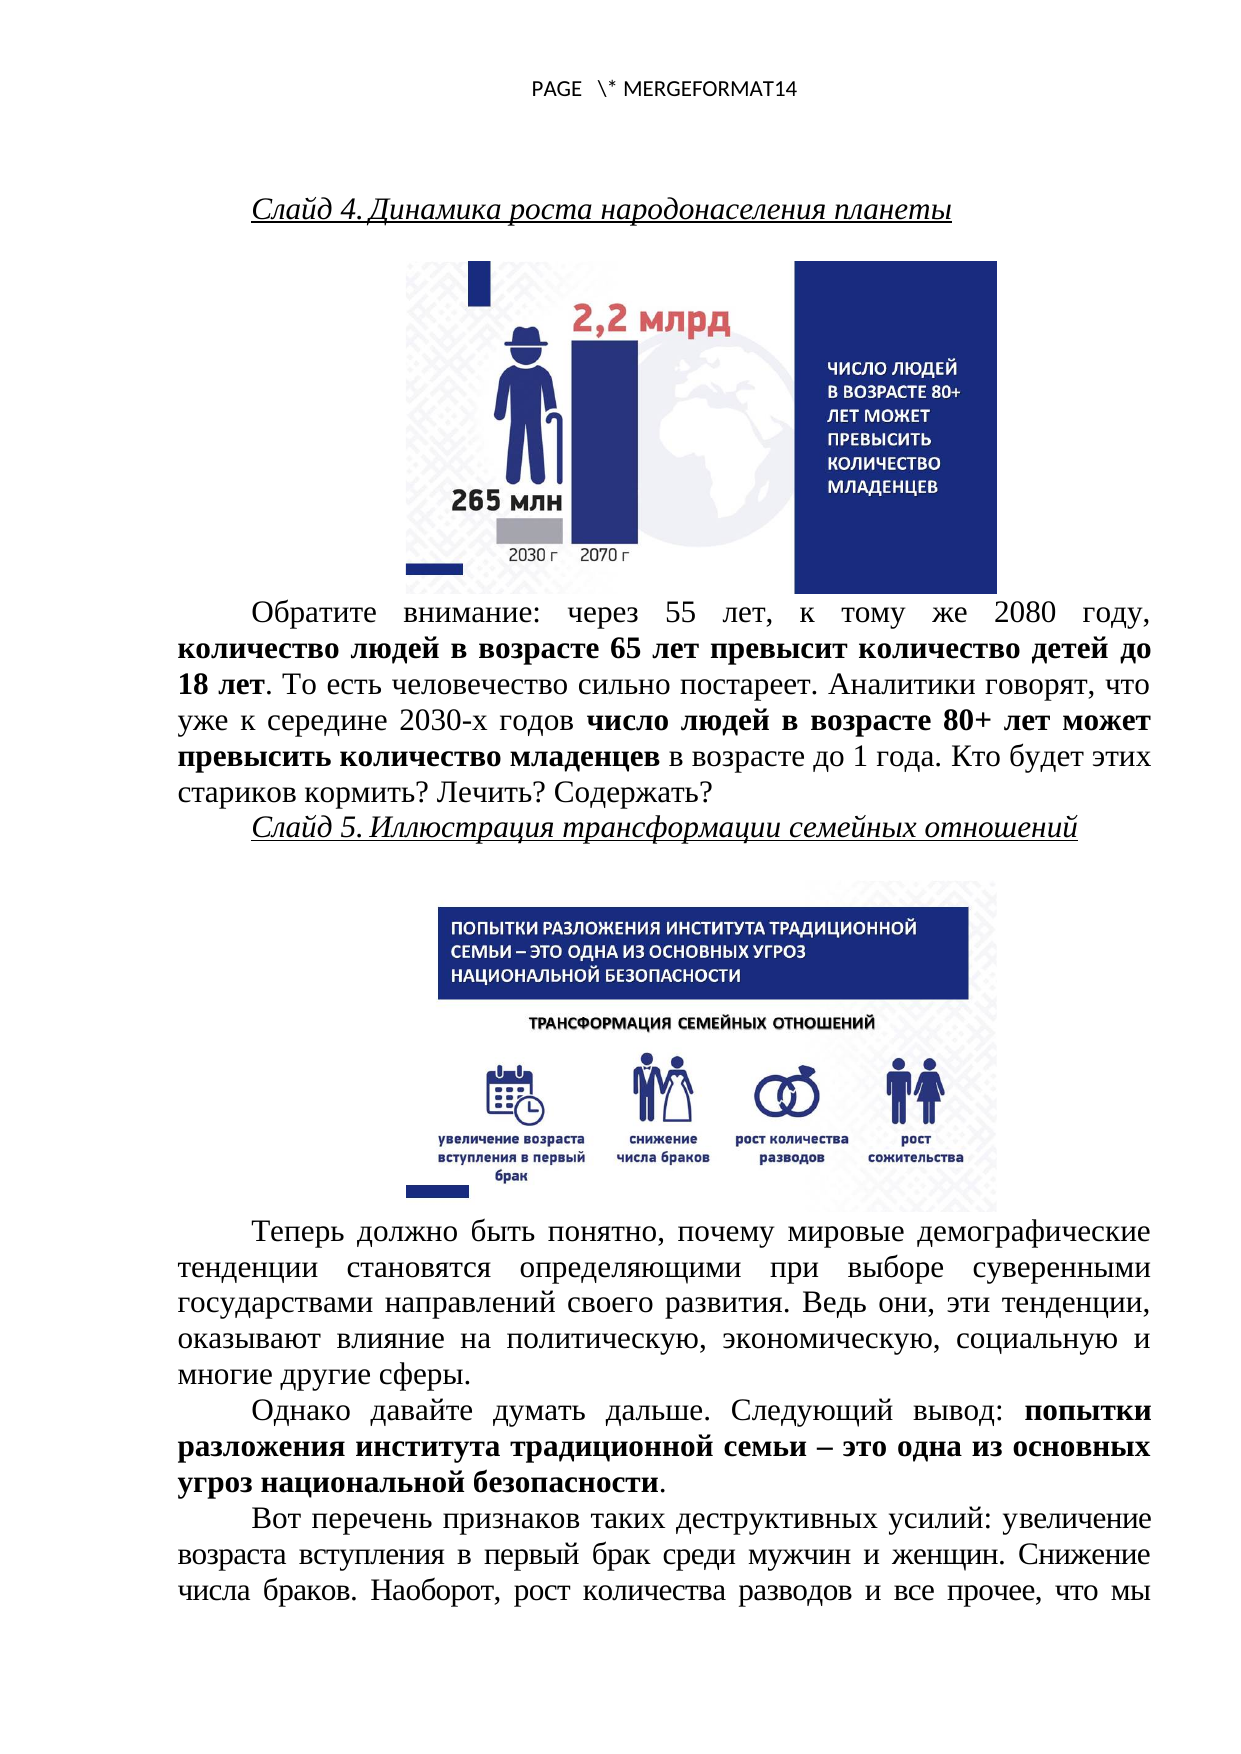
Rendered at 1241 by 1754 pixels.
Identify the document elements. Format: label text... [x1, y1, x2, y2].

picture [406, 880, 997, 1212]
text Однако давайте думать дальше. Следующий вывод: попытки разложения института традиционной семьи – это одна из основных угроз национальной безопасности. [177, 1392, 1152, 1499]
picture [405, 261, 997, 594]
text Слайд 4. Динамика роста народонаселения планеты [177, 190, 1152, 226]
text Теперь должно быть понятно, почему мировые демографические тенденции становятся определяющими при выборе суверенными государствами направлений своего развития. Ведь они, эти тенденции, оказывают влияние на политическую, экономическую, социальную и многие другие сферы. [177, 1212, 1152, 1392]
text Обратите внимание: через 55 лет, к тому же 2080 году, количество людей в возрасте 65 лет превысит количество детей до 18 лет. То есть человечество сильно постареет. Аналитики говорят, что уже к середине 2030-х годов число людей в возрасте 80+ лет может превысить количество младенцев в возрасте до 1 года. Кто будет этих стариков кормить? Лечить? Содержать? [177, 593, 1152, 809]
text Слайд 5. Иллюстрация трансформации семейных отношений [177, 809, 1152, 845]
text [177, 1499, 1152, 1607]
